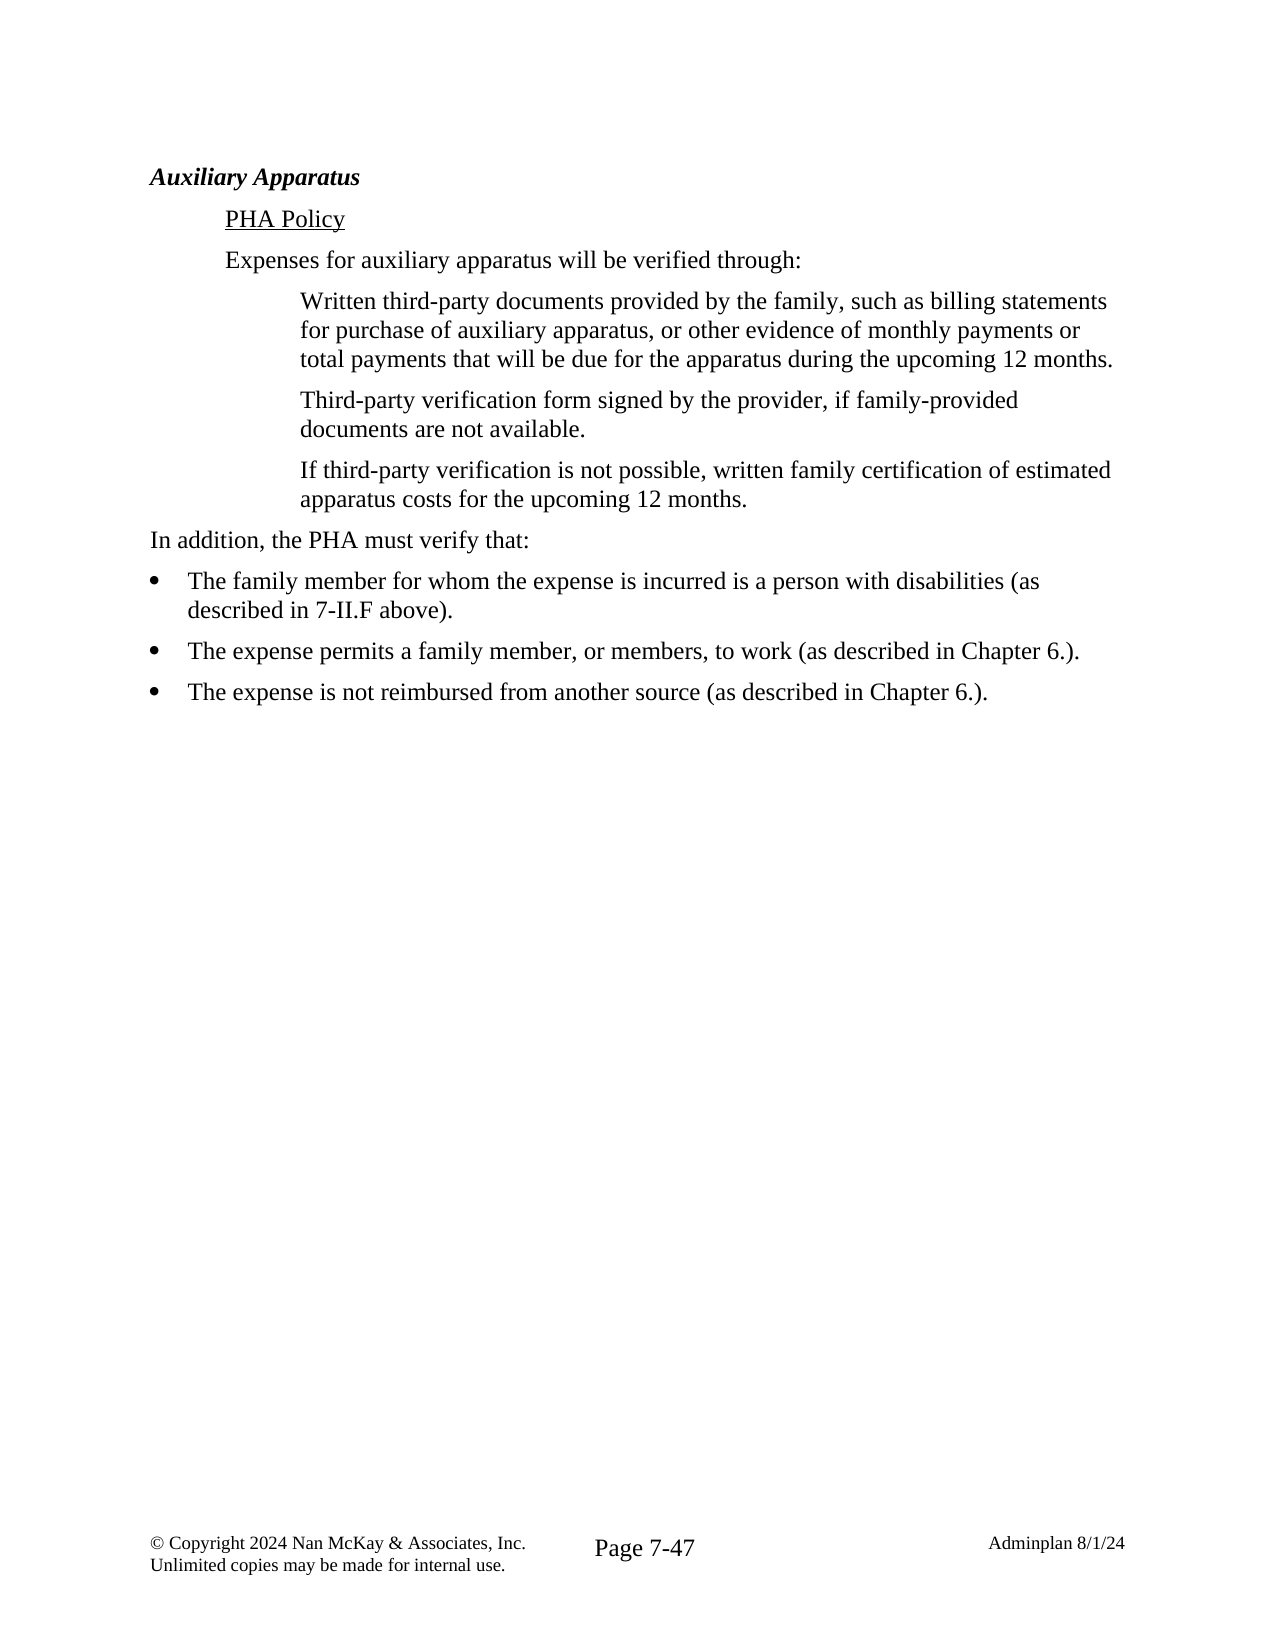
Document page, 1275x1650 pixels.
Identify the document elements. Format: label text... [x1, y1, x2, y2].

list The family member for whom the expense is incurred is a person with disabilities (as described in 7-II.F above). [150, 566, 1125, 624]
list The expense permits a family member, or members, to work (as described in Chapter 6.). [150, 636, 1125, 665]
list The expense is not reimbursed from another source (as described in Chapter 6.). [150, 677, 1125, 706]
text Auxiliary Apparatus [150, 162, 1125, 191]
text Written third-party documents provided by the family, such as billing statements for purchase of auxiliary apparatus, or other evidence of monthly payments or total payments that will be due for the apparatus during the upcoming 12 months. [300, 286, 1125, 372]
text Third-party verification form signed by the provider, if family-provided documents are not available. [300, 385, 1125, 442]
text In addition, the PHA must verify that: [150, 525, 1125, 554]
text PHA Policy [225, 204, 1125, 232]
text Expenses for auxiliary apparatus will be verified through: [225, 245, 1125, 274]
text If third-party verification is not possible, written family certification of estimated apparatus costs for the upcoming 12 months. [300, 455, 1125, 512]
